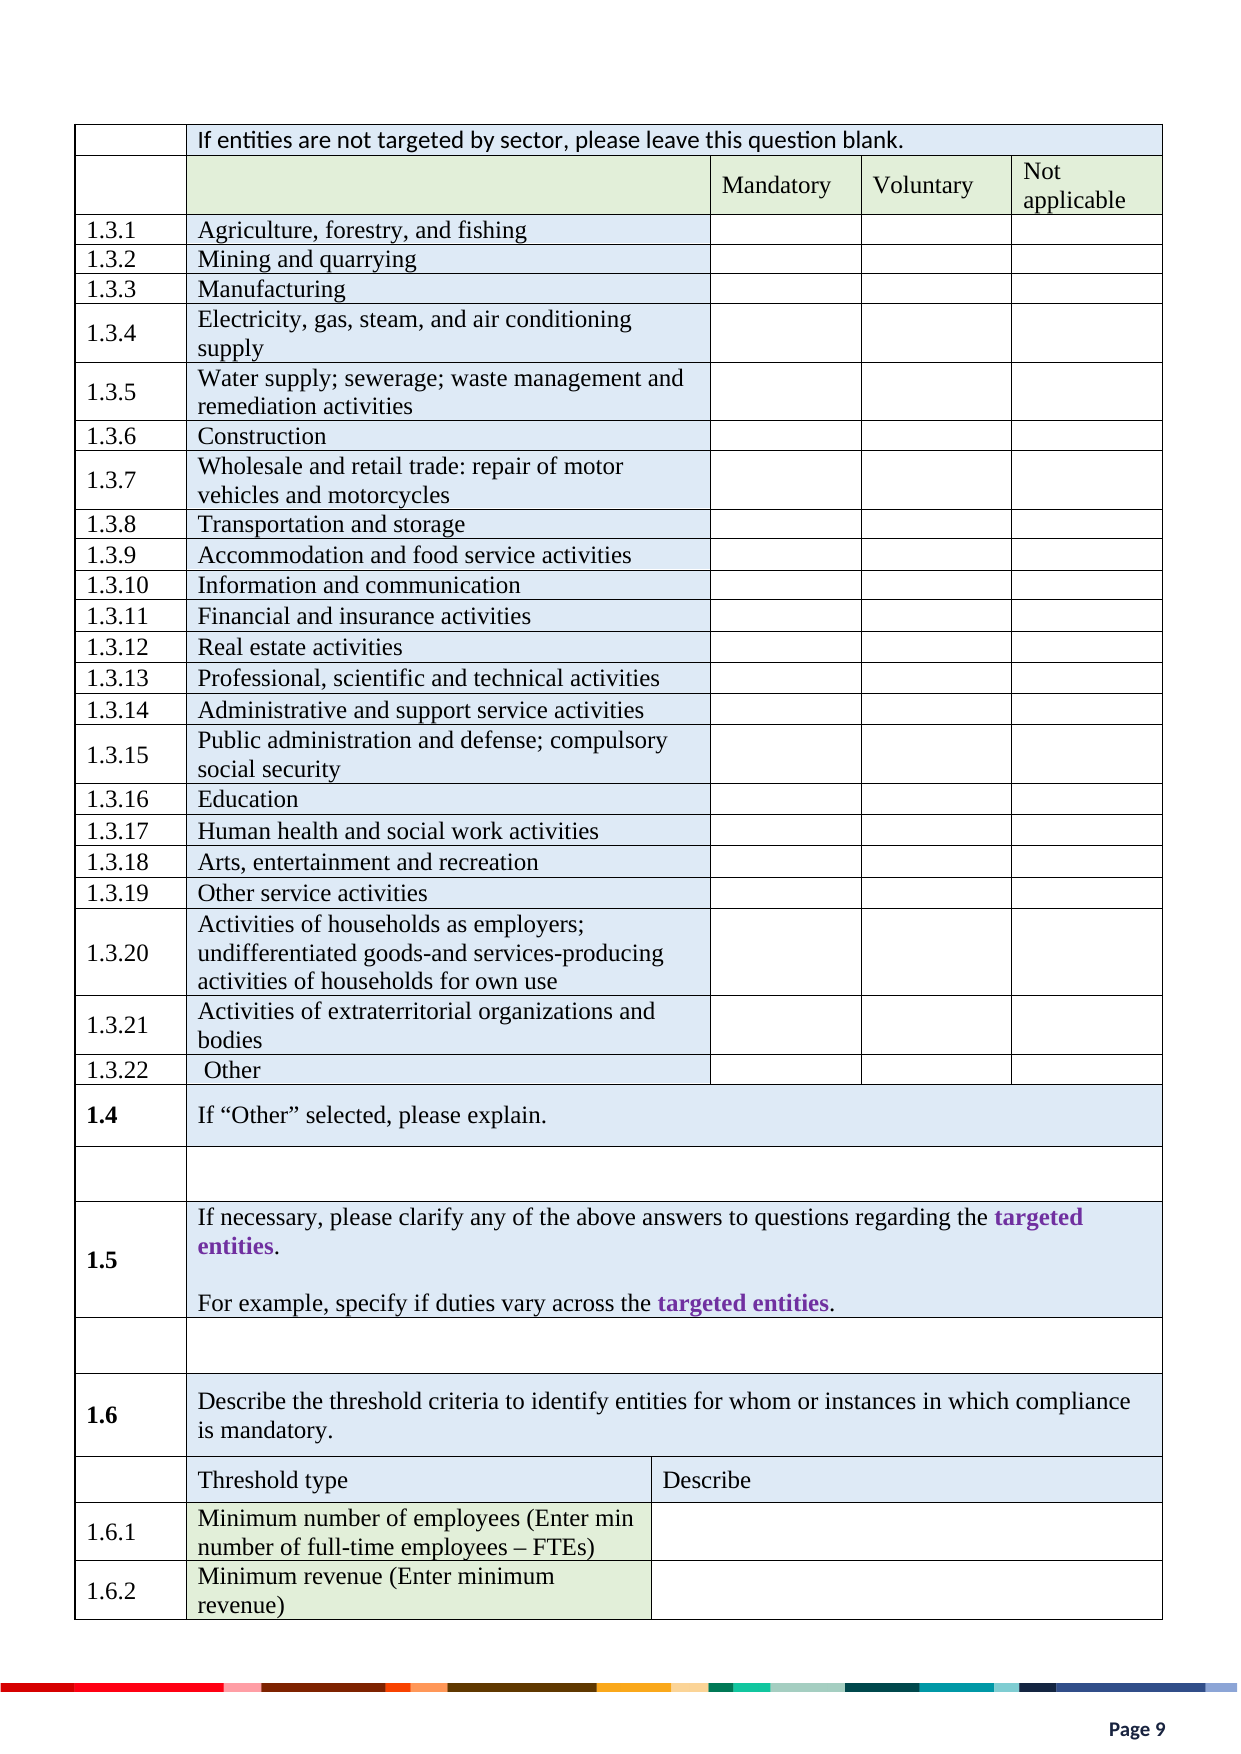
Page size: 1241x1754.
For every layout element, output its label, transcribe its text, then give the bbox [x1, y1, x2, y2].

table_cell 1.3.16 [76, 784, 186, 814]
table_cell 1.3.20 [76, 909, 186, 995]
table_cell 1.3.1 [76, 215, 186, 243]
table_cell [1012, 510, 1162, 538]
table_cell Public administration and defense; compulsory social security [187, 725, 710, 783]
table_cell [862, 784, 1011, 814]
table_cell [1012, 600, 1162, 631]
table_cell [862, 215, 1011, 243]
table_cell [1012, 363, 1162, 420]
table_cell Describe the threshold criteria to identify entities for whom or instances in which compliance is mandatory. [187, 1374, 1162, 1456]
table_cell Professional, scientific and technical activities [187, 663, 710, 693]
table_cell [711, 1055, 861, 1083]
table_cell [711, 663, 861, 693]
table_cell [1012, 878, 1162, 908]
table_cell [711, 725, 861, 783]
table_cell [862, 663, 1011, 693]
table_cell [862, 909, 1011, 995]
table_cell 1.3 [76, 125, 186, 155]
table_cell 1.3.10 [76, 571, 186, 599]
table_cell Describe [652, 1457, 1162, 1502]
table_cell [862, 600, 1011, 631]
table_cell [711, 539, 861, 569]
table_cell 1.3.12 [76, 632, 186, 662]
table_cell [187, 1147, 1162, 1201]
table_cell Water supply; sewerage; waste management and remediation activities [187, 363, 710, 420]
table_cell Transportation and storage [187, 510, 710, 538]
table_cell [652, 1503, 1162, 1560]
table_cell Financial and insurance activities [187, 600, 710, 631]
table_cell Other service activities [187, 878, 710, 908]
table_cell [1012, 784, 1162, 814]
table_cell Not applicable [1012, 156, 1162, 214]
table_cell [711, 846, 861, 877]
table_cell [711, 215, 861, 243]
table_cell 1.3.15 [76, 725, 186, 783]
table_cell Accommodation and food service activities [187, 539, 710, 569]
table_cell [862, 274, 1011, 303]
table_cell Construction [187, 421, 710, 450]
table_cell If “Other” selected, please explain. [187, 1085, 1162, 1146]
table_cell [76, 156, 186, 214]
table_cell 1.3.14 [76, 694, 186, 724]
table_cell [1012, 725, 1162, 783]
table_cell [711, 421, 861, 450]
table_cell [711, 784, 861, 814]
table_cell [1012, 1055, 1162, 1083]
table_cell [862, 571, 1011, 599]
table_cell [862, 632, 1011, 662]
table_cell Threshold type [187, 1457, 651, 1502]
table_cell [862, 304, 1011, 362]
picture [0, 1683, 1236, 1692]
table_cell [862, 363, 1011, 420]
table_cell Activities of households as employers; undifferentiated goods-and services-producing activities of households for own use [187, 909, 710, 995]
table_cell [711, 304, 861, 362]
table_cell [1012, 274, 1162, 303]
table_cell [1012, 451, 1162, 508]
table_cell [1012, 539, 1162, 569]
table_cell [187, 156, 710, 214]
table_cell [862, 1055, 1011, 1083]
table_cell 1.3.19 [76, 878, 186, 908]
table_cell Mining and quarrying [187, 245, 710, 273]
table_cell [711, 274, 861, 303]
table_cell [862, 421, 1011, 450]
table_cell [1012, 421, 1162, 450]
table_cell 1.3.8 [76, 510, 186, 538]
table_cell 1.3.21 [76, 996, 186, 1054]
table_cell [711, 632, 861, 662]
table_cell [711, 363, 861, 420]
table_cell Activities of extraterritorial organizations and bodies [187, 996, 710, 1054]
table_cell [711, 815, 861, 845]
table_cell [1012, 663, 1162, 693]
table_cell 1.6.1 [76, 1503, 186, 1560]
table_cell Real estate activities [187, 632, 710, 662]
table_cell [862, 510, 1011, 538]
table_cell [862, 996, 1011, 1054]
table_cell [711, 909, 861, 995]
table_cell [862, 539, 1011, 569]
table_cell Voluntary [862, 156, 1011, 214]
table_cell [862, 846, 1011, 877]
table_cell [862, 725, 1011, 783]
table_cell [711, 694, 861, 724]
table_cell Mandatory [711, 156, 861, 214]
table_cell 1.3.11 [76, 600, 186, 631]
table_cell 1.3.17 [76, 815, 186, 845]
table_cell 1.3.22 [76, 1055, 186, 1083]
table_cell [711, 996, 861, 1054]
table_cell [187, 1318, 1162, 1373]
table_cell [711, 878, 861, 908]
table_cell Wholesale and retail trade: repair of motor vehicles and motorcycles [187, 451, 710, 508]
table_cell [652, 1561, 1162, 1619]
table_cell 1.4 [76, 1085, 186, 1146]
table_cell [76, 1147, 186, 1201]
table_cell Minimum number of employees (Enter min number of full-time employees – FTEs) [187, 1503, 651, 1560]
table_cell [862, 815, 1011, 845]
table_cell [1012, 909, 1162, 995]
table_cell 1.3.13 [76, 663, 186, 693]
table_cell [1012, 846, 1162, 877]
table_cell [76, 1457, 186, 1502]
table_cell 1.3.6 [76, 421, 186, 450]
table_cell [711, 451, 861, 508]
table_cell [1012, 694, 1162, 724]
table_cell [711, 510, 861, 538]
table_cell Electricity, gas, steam, and air conditioning supply [187, 304, 710, 362]
table_cell [1012, 996, 1162, 1054]
table_cell [862, 451, 1011, 508]
table_cell [76, 1318, 186, 1373]
table_cell 1.3.4 [76, 304, 186, 362]
table_cell [1012, 215, 1162, 243]
table_cell 1.3.9 [76, 539, 186, 569]
table_cell [862, 878, 1011, 908]
table_cell Education [187, 784, 710, 814]
table_cell Manufacturing [187, 274, 710, 303]
table_cell [1012, 245, 1162, 273]
table_cell Agriculture, forestry, and fishing [187, 215, 710, 243]
table_cell 1.3.7 [76, 451, 186, 508]
table_cell Administrative and support service activities [187, 694, 710, 724]
table_cell 1.6 [76, 1374, 186, 1456]
table_cell [711, 245, 861, 273]
table_cell 1.3.5 [76, 363, 186, 420]
table_cell [862, 245, 1011, 273]
table_cell 1.5 [76, 1202, 186, 1317]
table_cell 1.3.2 [76, 245, 186, 273]
table_cell [1012, 304, 1162, 362]
table_cell [711, 571, 861, 599]
table_cell Minimum revenue (Enter minimum revenue) [187, 1561, 651, 1619]
table_cell [711, 600, 861, 631]
table_cell [1012, 632, 1162, 662]
table_cell [1012, 815, 1162, 845]
table_cell Human health and social work activities [187, 815, 710, 845]
table_cell [1012, 571, 1162, 599]
table_cell Other [187, 1055, 710, 1083]
table_cell 1.6.2 [76, 1561, 186, 1619]
table_cell [862, 694, 1011, 724]
table_cell Arts, entertainment and recreation [187, 846, 710, 877]
table_cell 1.3.18 [76, 846, 186, 877]
table_cell 1.3.3 [76, 274, 186, 303]
table_cell Information and communication [187, 571, 710, 599]
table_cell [187, 125, 1162, 155]
table_cell If necessary, please clarify any of the above answers to questions regarding the targeted entities. For example, specify if duties vary across the targeted entities. [187, 1202, 1162, 1317]
